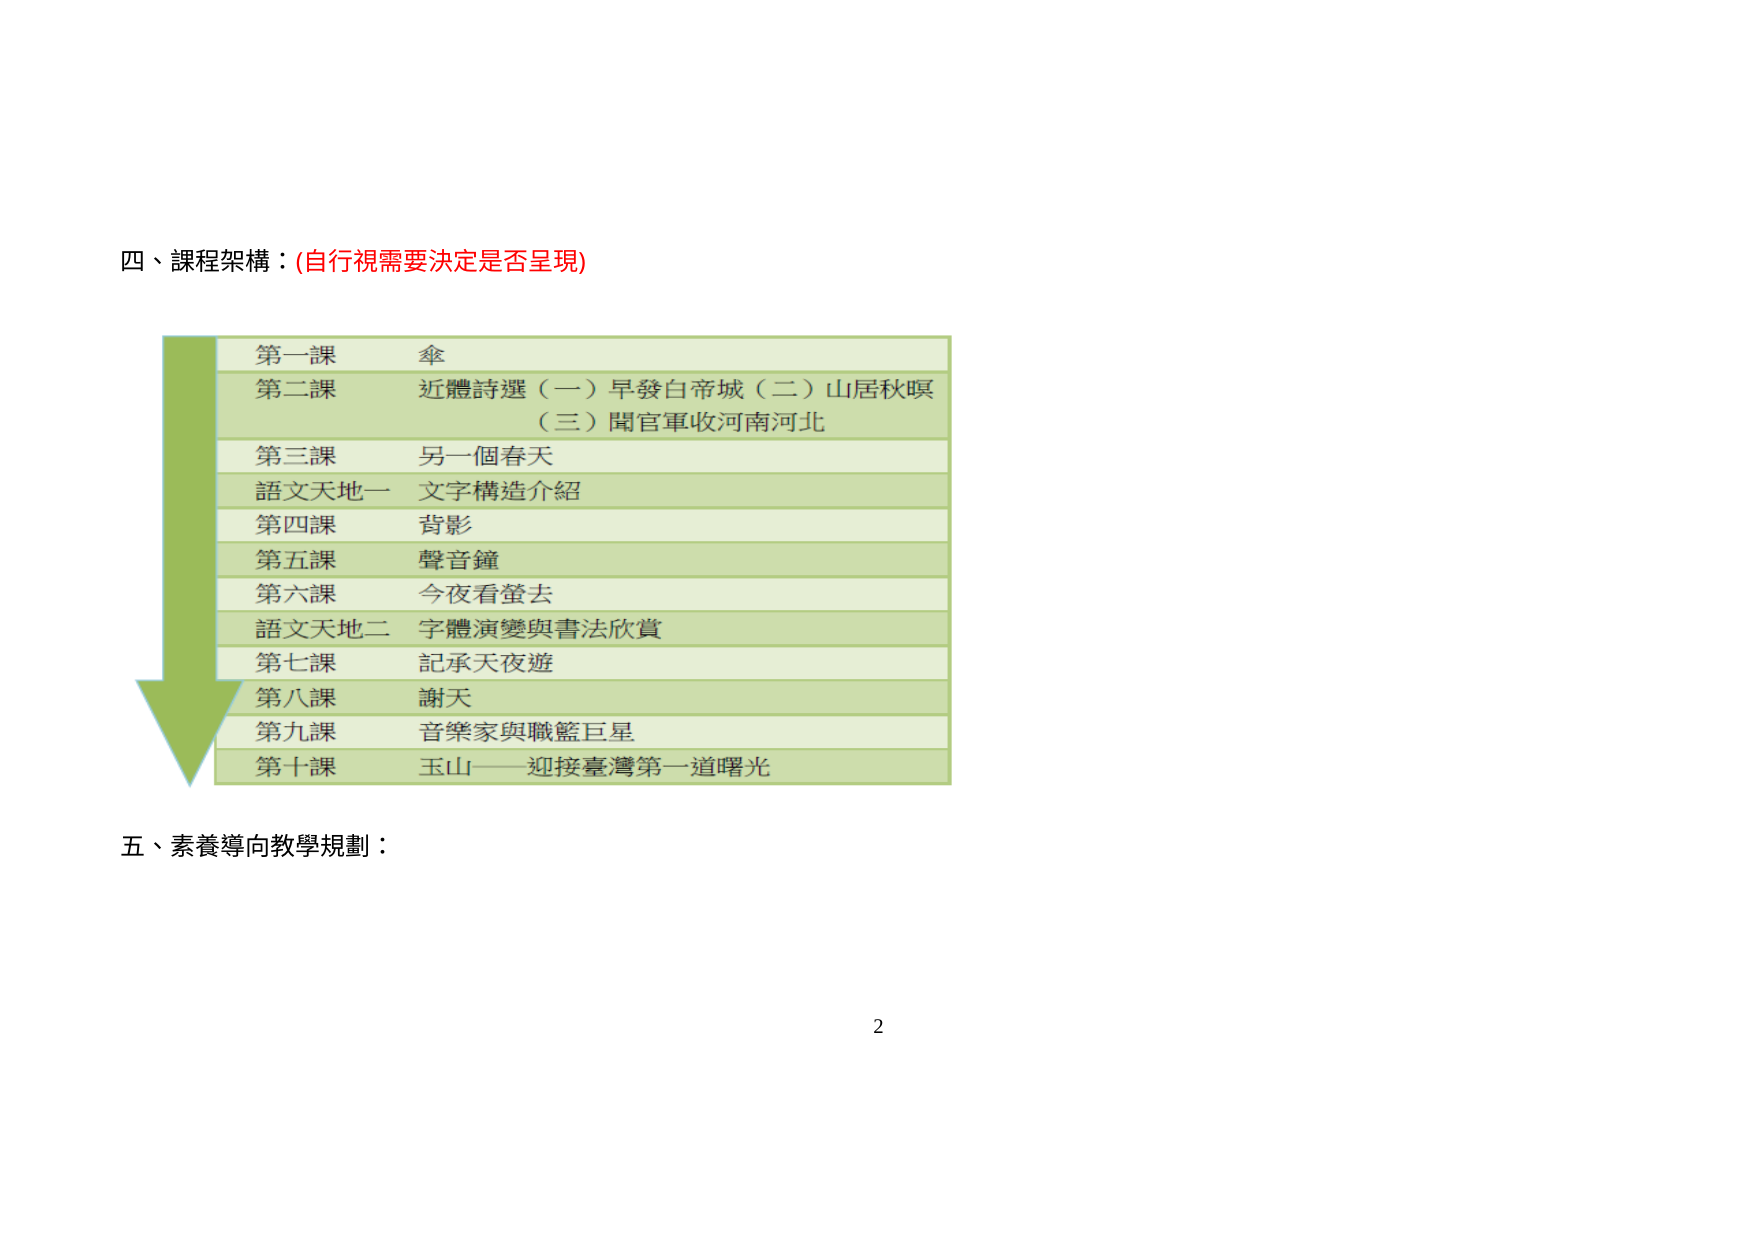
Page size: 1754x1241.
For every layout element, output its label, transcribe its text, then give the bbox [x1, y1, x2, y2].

text 四、課程架構：(自行視需要決定是否呈現) [118, 242, 1636, 278]
text 五、素養導向教學規劃： [118, 827, 1636, 863]
